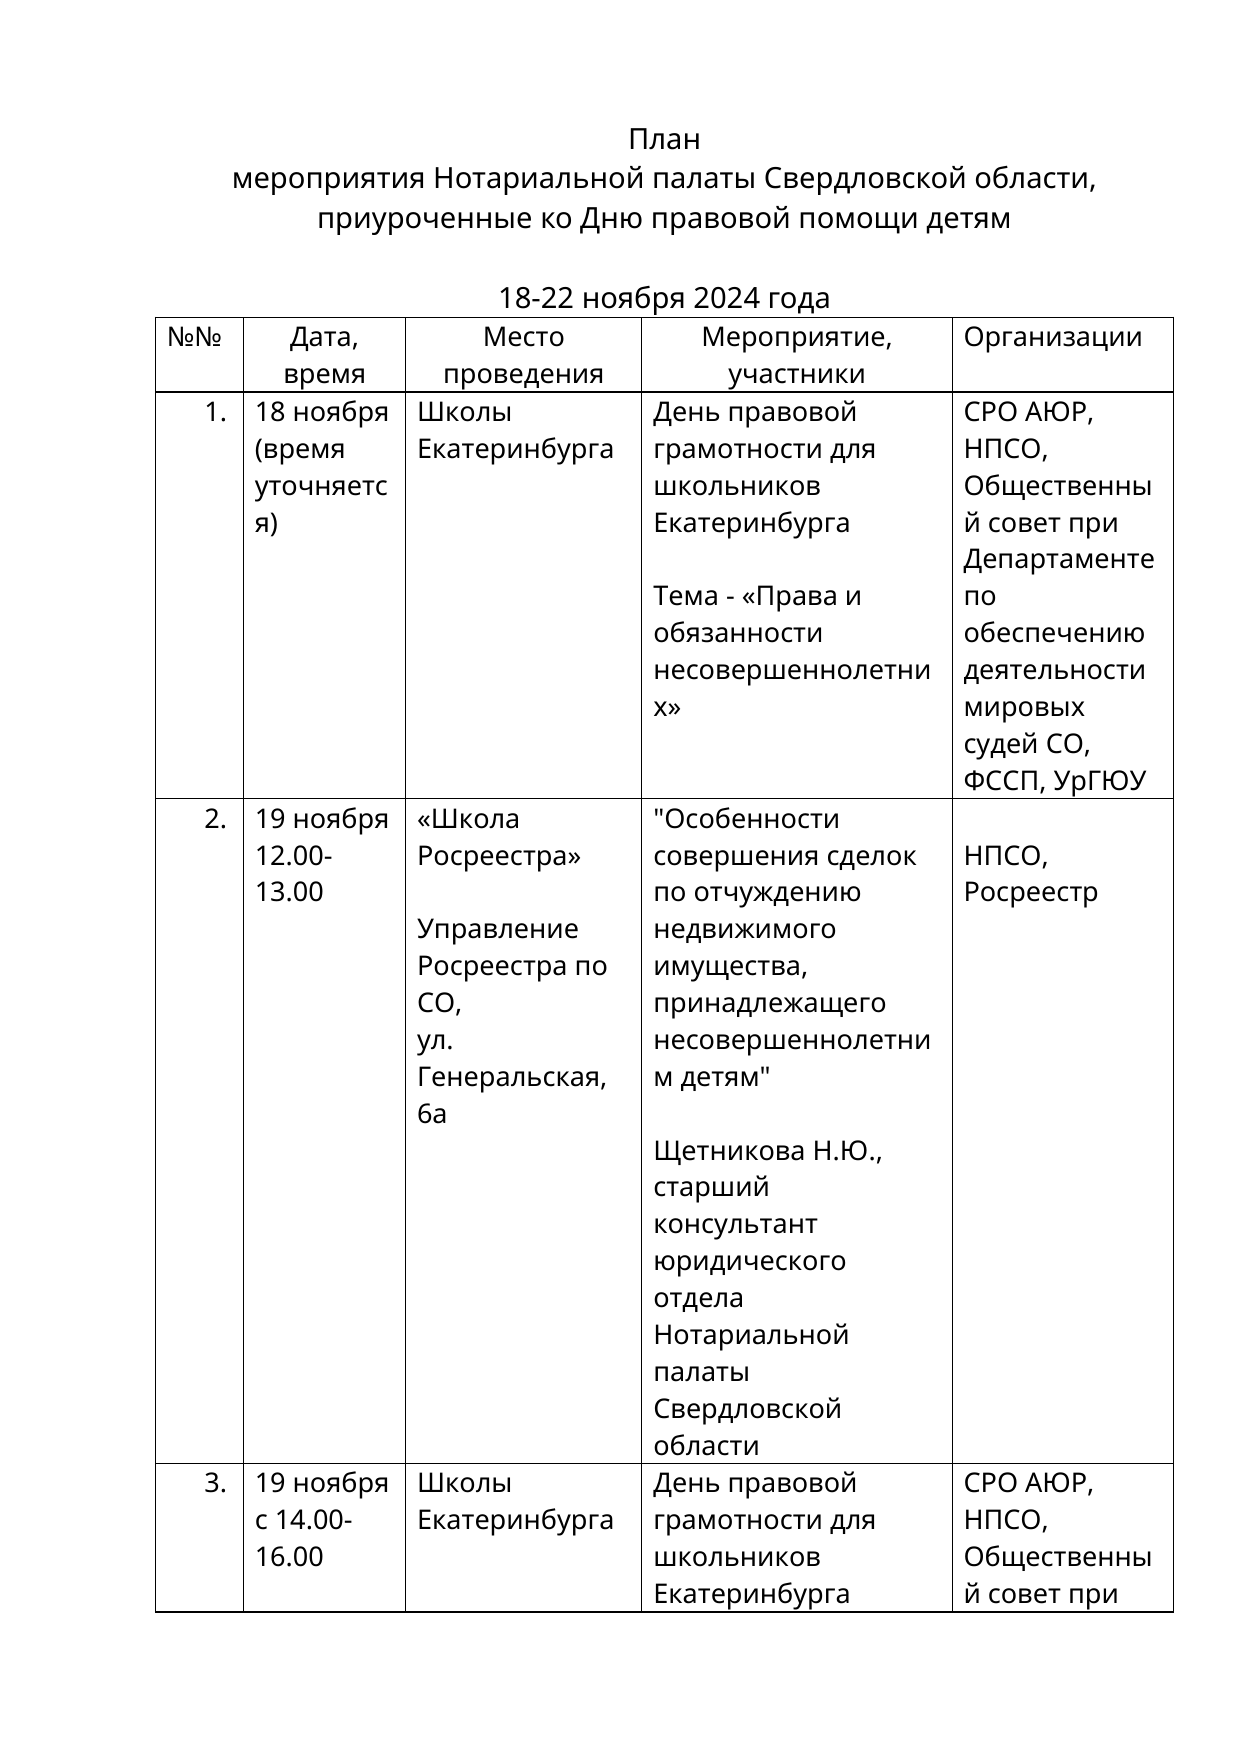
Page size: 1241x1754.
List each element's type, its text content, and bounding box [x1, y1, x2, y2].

table_cell [156, 393, 243, 798]
table_cell "Особенности совершения сделок по отчуждению недвижимого имущества, принадлежащего несовершеннолетним детям" Щетникова Н.Ю., старший консультант юридического отдела Нотариальной палаты Свердловской области [642, 799, 952, 1463]
table_cell «Школа Росреестра» Управление Росреестра по СО, ул. Генеральская, 6а [406, 799, 641, 1463]
table_header №№ [156, 318, 243, 391]
text 18-22 ноября 2024 года [177, 277, 1152, 317]
table_header Место проведения [406, 318, 641, 391]
text План [177, 118, 1152, 158]
table_header Организации [953, 318, 1173, 391]
table_header Дата, время [244, 318, 405, 391]
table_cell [244, 1464, 405, 1611]
table_header Мероприятие, участники [642, 318, 952, 391]
text мероприятия Нотариальной палаты Свердловской области, [177, 158, 1152, 197]
table_cell [156, 1464, 243, 1611]
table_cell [953, 1464, 1173, 1611]
table_cell [156, 799, 243, 1463]
table_cell Школы Екатеринбурга [406, 1464, 641, 1611]
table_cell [642, 1464, 952, 1611]
text приуроченные ко Дню правовой помощи детям [177, 197, 1152, 237]
table_cell Школы Екатеринбурга [406, 393, 641, 798]
table_cell СРО АЮР, НПСО, Общественный совет при Департаменте по обеспечению деятельности мировых судей СО, ФССП, УрГЮУ [953, 393, 1173, 798]
table_cell НПСО, Росреестр [953, 799, 1173, 1463]
table_cell 19 ноября 12.00-13.00 [244, 799, 405, 1463]
table_cell 18 ноября (время уточняется) [244, 393, 405, 798]
table_cell День правовой грамотности для школьников Екатеринбурга Тема - «Права и обязанности несовершеннолетних» [642, 393, 952, 798]
